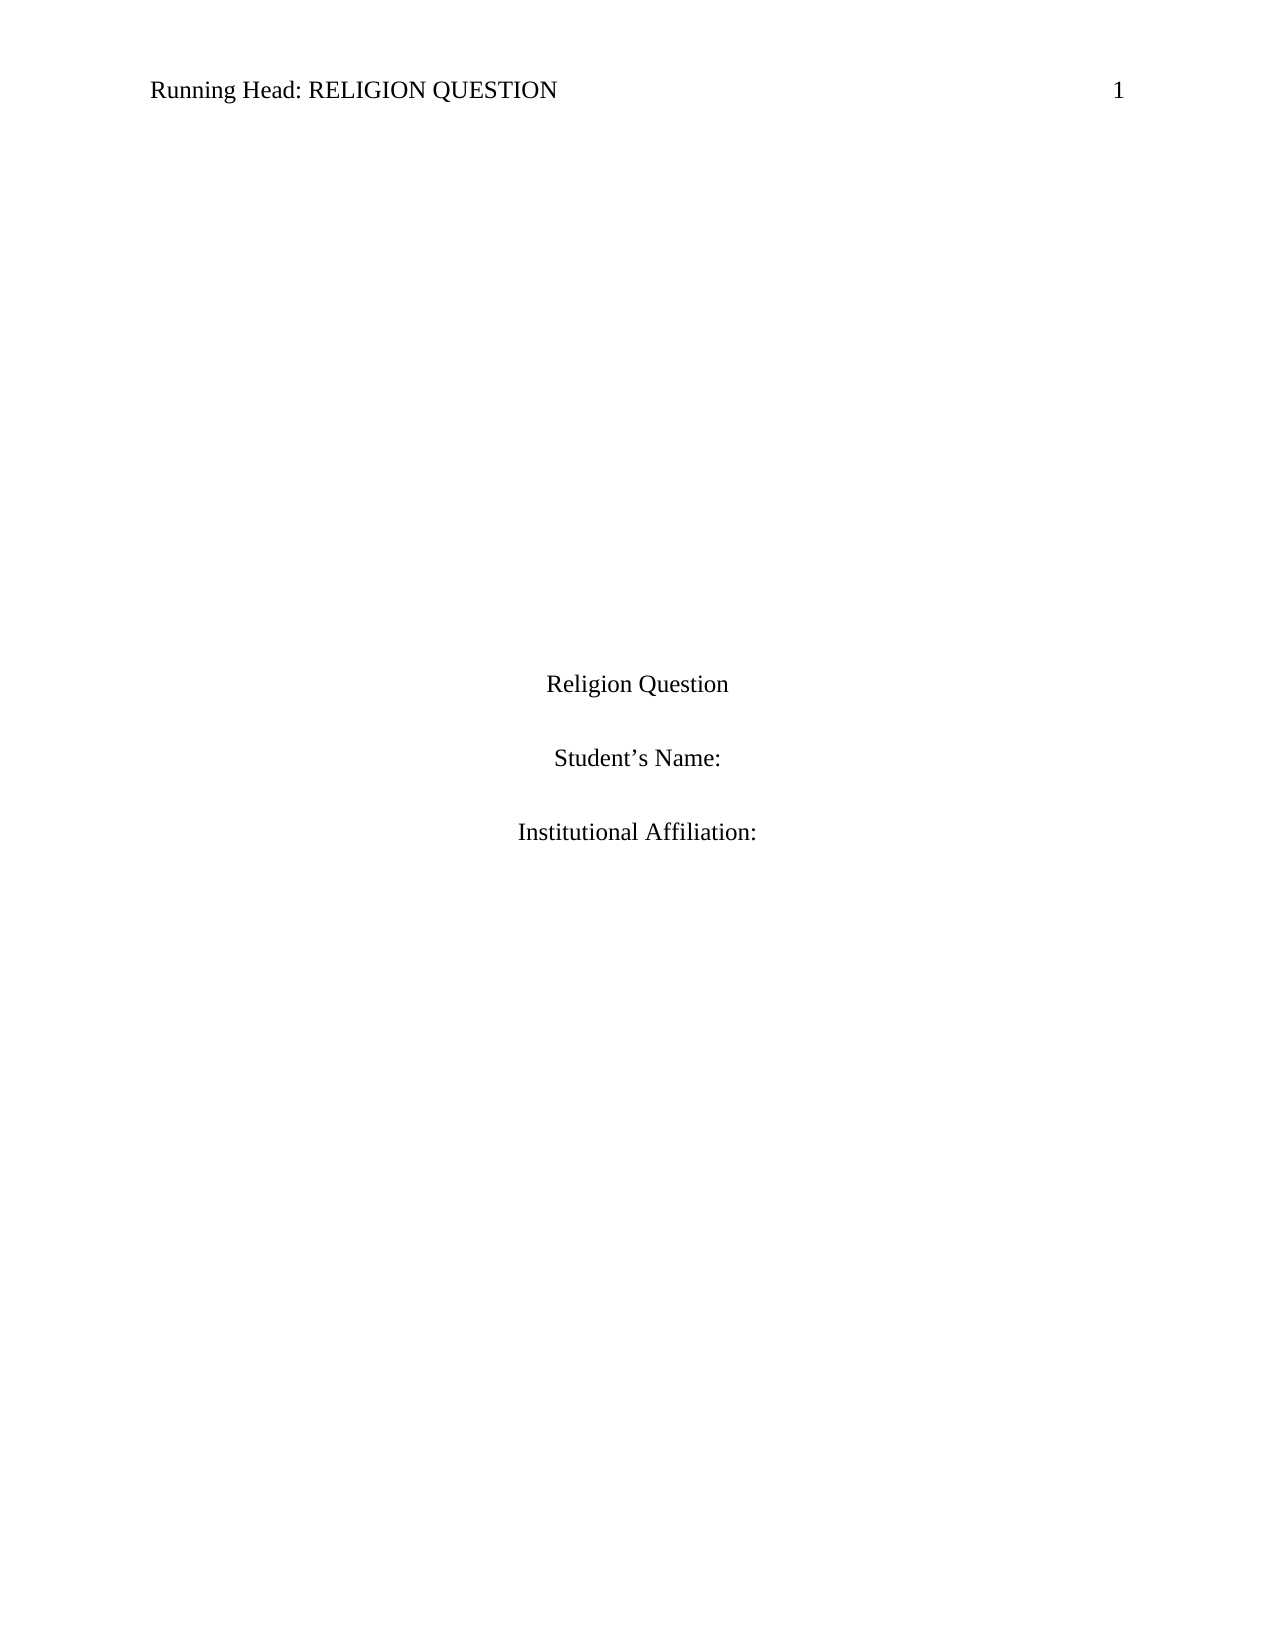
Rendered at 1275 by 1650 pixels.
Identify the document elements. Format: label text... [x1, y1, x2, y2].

text Student’s Name: [150, 743, 1125, 772]
text Institutional Affiliation: [150, 817, 1125, 846]
text Religion Question [150, 669, 1125, 698]
